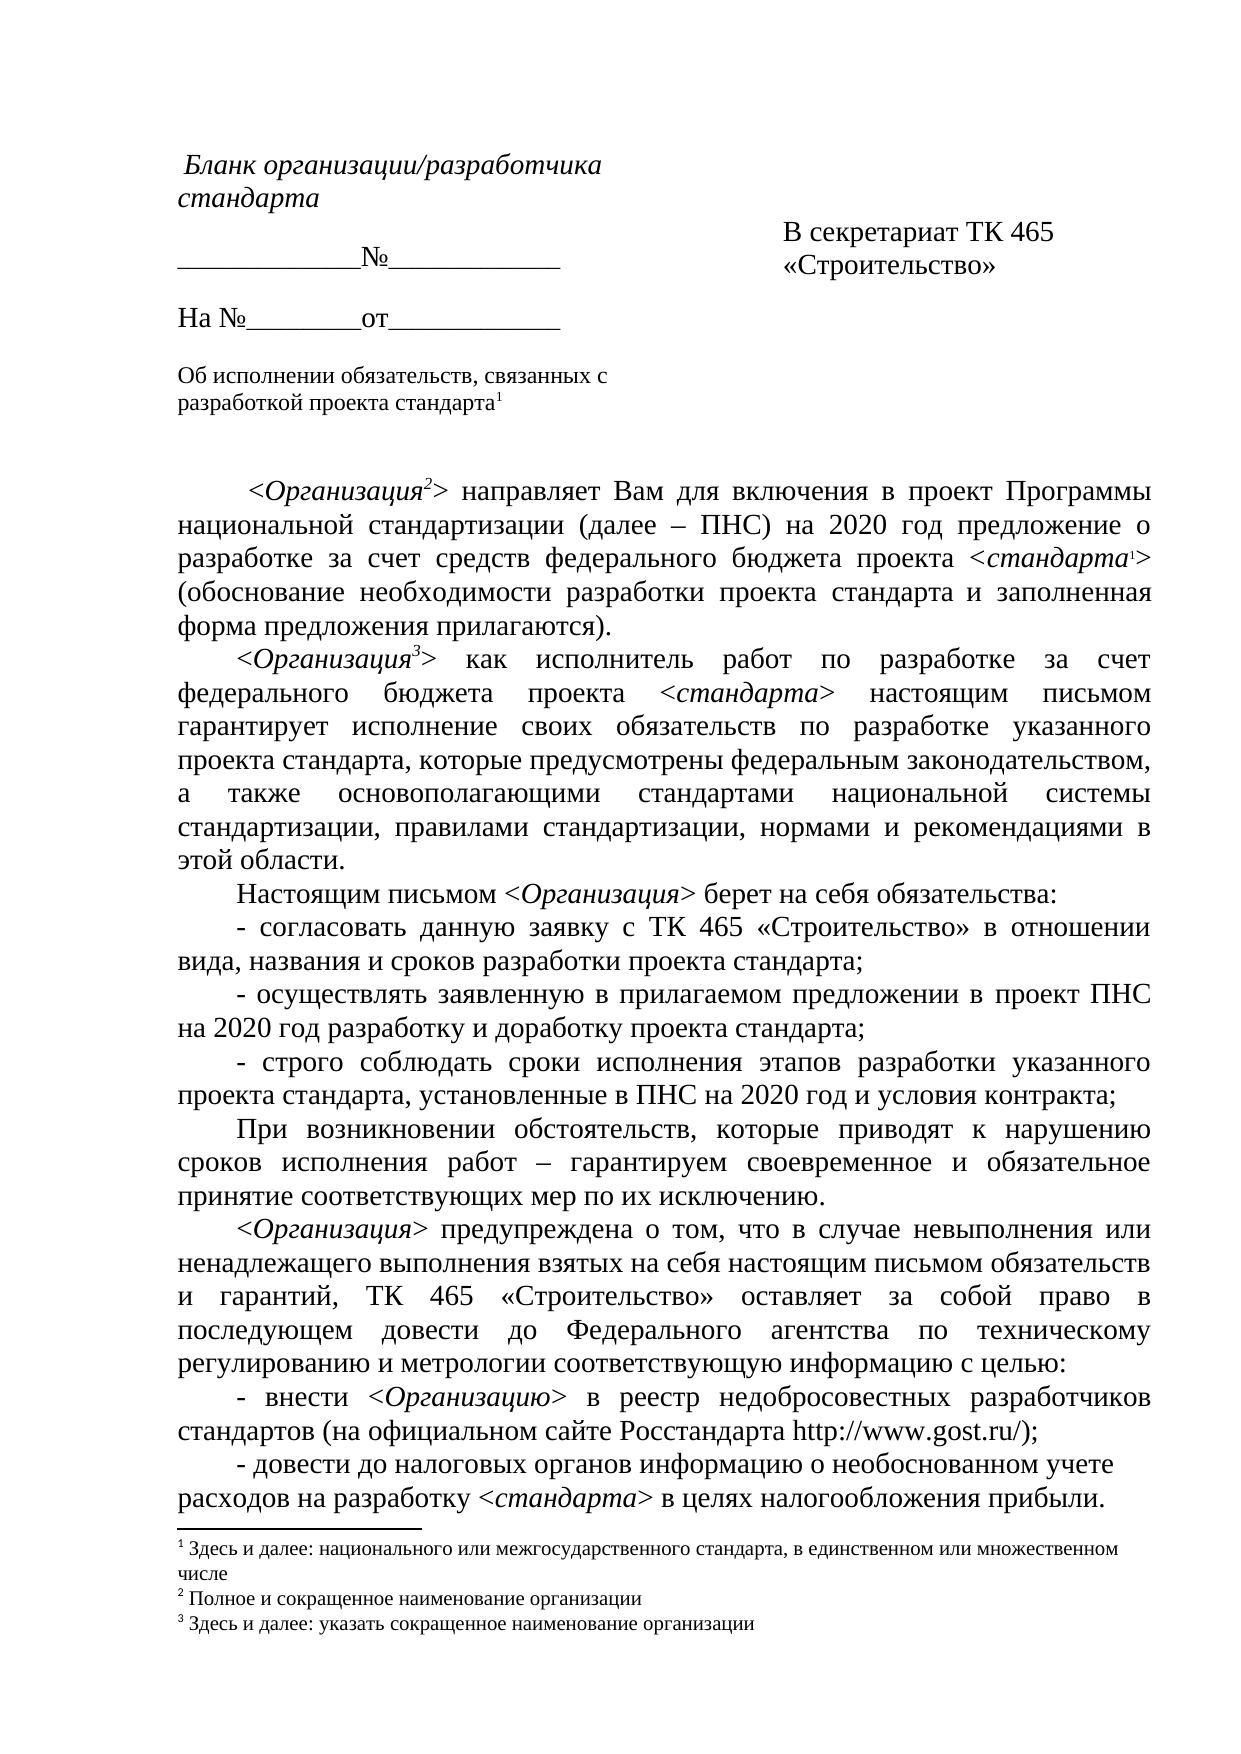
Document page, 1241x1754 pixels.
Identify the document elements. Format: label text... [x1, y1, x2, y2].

text - внести <Организацию> в реестр недобросовестных разработчиков стандартов (на официальном сайте Росстандарта http://www.gost.ru/); [177, 1379, 1152, 1446]
text - согласовать данную заявку с ТК 465 «Строительство» в отношении вида, названия и сроков разработки проекта стандарта; [177, 909, 1152, 977]
text При возникновении обстоятельств, которые приводят к нарушению сроков исполнения работ – гарантируем своевременное и обязательное принятие соответствующих мер по их исключению. [177, 1111, 1152, 1211]
text <Организация> как исполнитель работ по разработке за счет федерального бюджета проекта <стандарта> настоящим письмом гарантирует исполнение своих обязательств по разработке указанного проекта стандарта, которые предусмотрены федеральным законодательством, а также основополагающими стандартами национальной системы стандартизации, правилами стандартизации, нормами и рекомендациями в этой области. [177, 641, 1152, 876]
text - осуществлять заявленную в прилагаемом предложении в проект ПНС на 2020 год разработку и доработку проекта стандарта; [177, 977, 1152, 1044]
table_header Бланк организации/разработчика стандарта [166, 147, 653, 214]
text - строго соблюдать сроки исполнения этапов разработки указанного проекта стандарта, установленные в ПНС на 2020 год и условия контракта; [177, 1044, 1152, 1111]
text - довести до налоговых органов информацию о необоснованном учете расходов на разработку <стандарта> в целях налогообложения прибыли. [177, 1446, 1152, 1513]
text <Организация> предупреждена о том, что в случае невыполнения или ненадлежащего выполнения взятых на себя настоящим письмом обязательств и гарантий, ТК 465 «Строительство» оставляет за собой право в последующем довести до Федерального агентства по техническому регулированию и метрологии соответствующую информацию с целью: [177, 1211, 1152, 1379]
table_cell Об исполнении обязательств, связанных с разработкой проекта стандарта [166, 361, 653, 416]
table_cell В секретариат ТК 465 «Строительство» [653, 214, 1140, 361]
text <Организация> направляет Вам для включения в проект Программы национальной стандартизации (далее – ПНС) на 2020 год предложение о разработке за счет средств федерального бюджета проекта <стандарта1> (обоснование необходимости разработки проекта стандарта и заполненная форма предложения прилагаются). [177, 473, 1152, 641]
table_cell ________________№_______________ На №__________от_______________ [166, 214, 653, 361]
text Настоящим письмом <Организация> берет на себя обязательства: [177, 876, 1152, 909]
